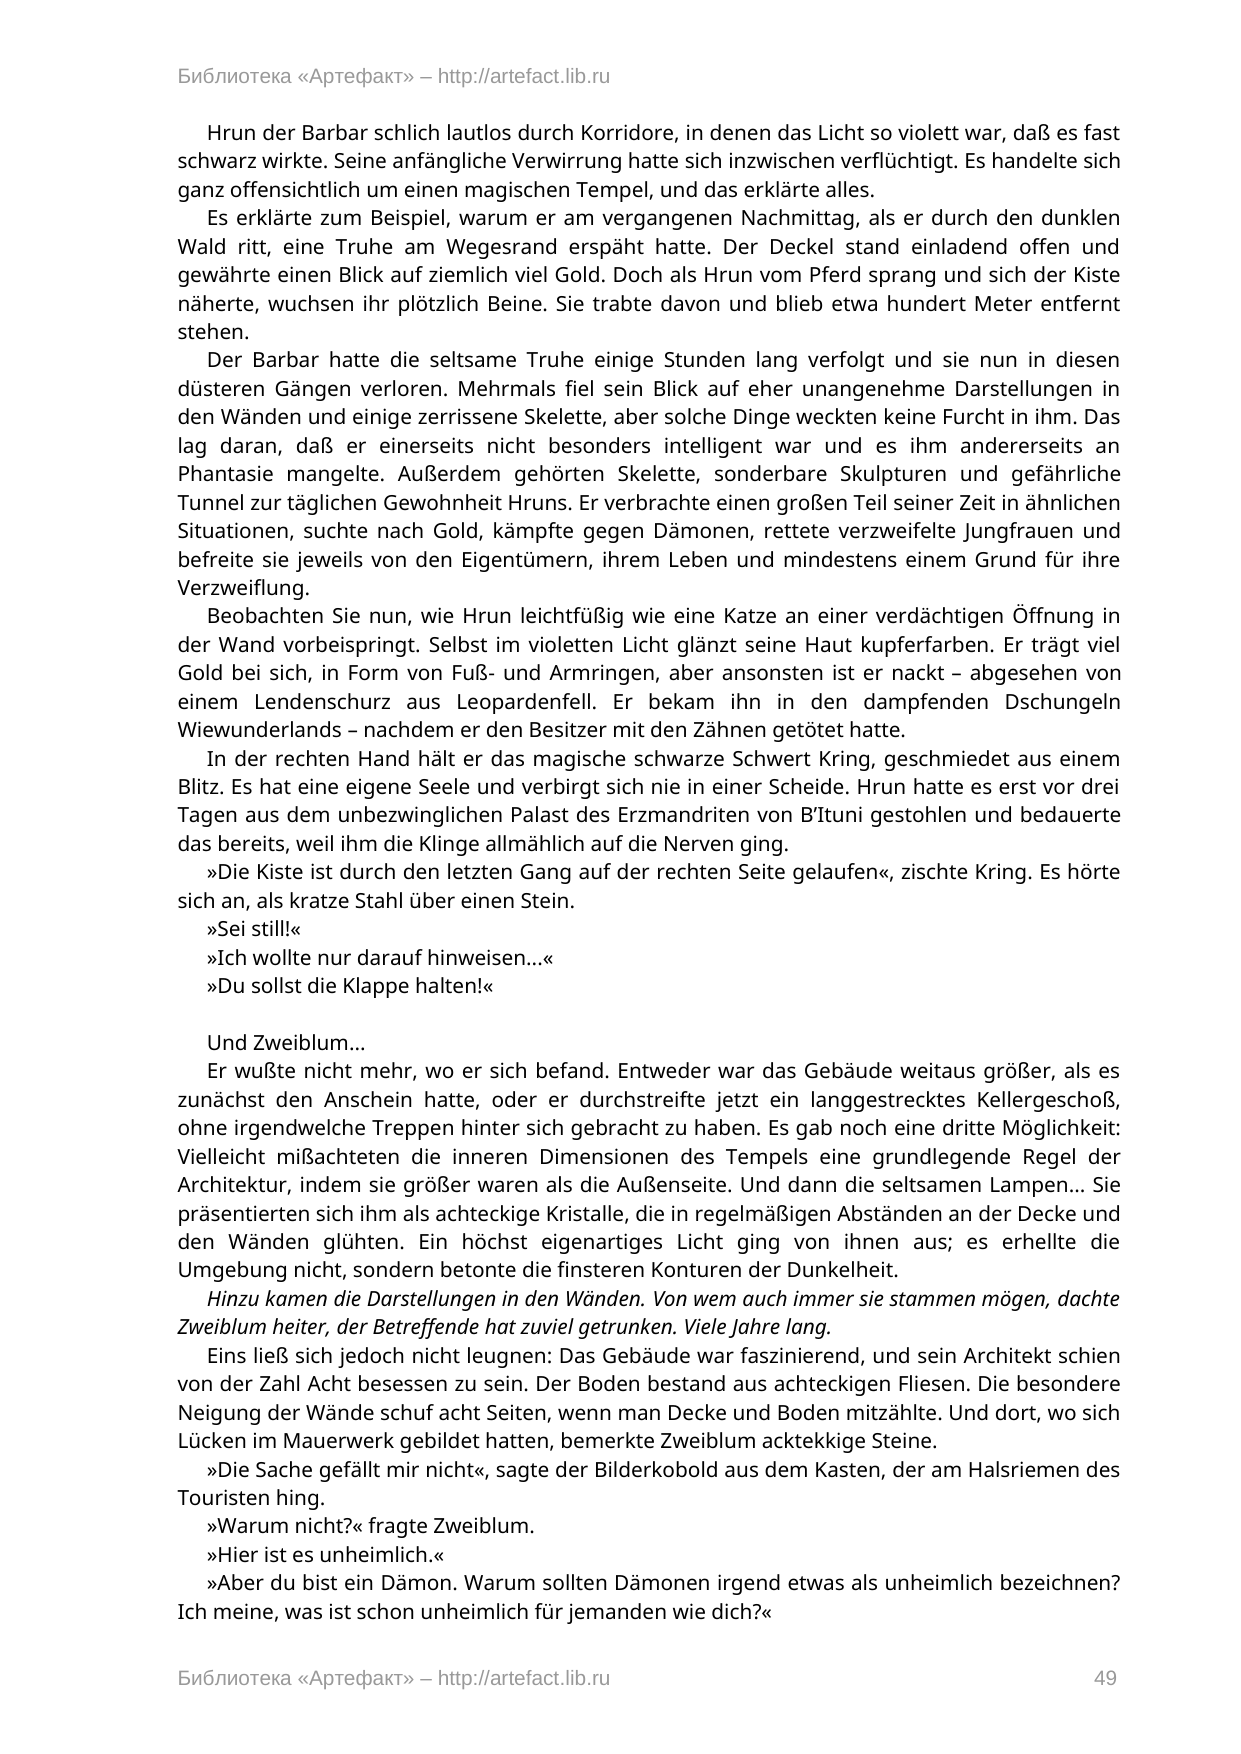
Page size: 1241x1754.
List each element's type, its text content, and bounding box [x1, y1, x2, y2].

text Eins ließ sich jedoch nicht leugnen: Das Gebäude war faszinierend, und sein Architekt schien von der Zahl Acht besessen zu sein. Der Boden bestand aus achteckigen Fliesen. Die besondere Neigung der Wände schuf acht Seiten, wenn man Decke und Boden mitzählte. Und dort, wo sich Lücken im Mauerwerk gebildet hatten, bemerkte Zweiblum acktekkige Steine. [177, 1341, 1122, 1455]
text Hrun der Barbar schlich lautlos durch Korridore, in denen das Licht so violett war, daß es fast schwarz wirkte. Seine anfängliche Verwirrung hatte sich inzwischen verflüchtigt. Es handelte sich ganz offensichtlich um einen magischen Tempel, und das erklärte alles. [177, 118, 1122, 203]
text Es erklärte zum Beispiel, warum er am vergangenen Nachmittag, als er durch den dunklen Wald ritt, eine Truhe am Wegesrand erspäht hatte. Der Deckel stand einladend offen und gewährte einen Blick auf ziemlich viel Gold. Doch als Hrun vom Pferd sprang und sich der Kiste näherte, wuchsen ihr plötzlich Beine. Sie trabte davon und blieb etwa hundert Meter entfernt stehen. [177, 203, 1122, 346]
text In der rechten Hand hält er das magische schwarze Schwert Kring, geschmiedet aus einem Blitz. Es hat eine eigene Seele und verbirgt sich nie in einer Scheide. Hrun hatte es erst vor drei Tagen aus dem unbezwinglichen Palast des Erzmandriten von B’Ituni gestohlen und bedauerte das bereits, weil ihm die Klinge allmählich auf die Nerven ging. [177, 744, 1122, 857]
text Und Zweiblum... [177, 1028, 1122, 1057]
text Beobachten Sie nun, wie Hrun leichtfüßig wie eine Katze an einer verdächtigen Öffnung in der Wand vorbeispringt. Selbst im violetten Licht glänzt seine Haut kupferfarben. Er trägt viel Gold bei sich, in Form von Fuß- und Armringen, aber ansonsten ist er nackt – abgesehen von einem Lendenschurz aus Leopardenfell. Er bekam ihn in den dampfenden Dschungeln Wiewunderlands – nachdem er den Besitzer mit den Zähnen getötet hatte. [177, 602, 1122, 744]
text Hinzu kamen die Darstellungen in den Wänden. Von wem auch immer sie stammen mögen, dachte Zweiblum heiter, der Betreffende hat zuviel getrunken. Viele Jahre lang. [177, 1284, 1122, 1341]
text »Die Kiste ist durch den letzten Gang auf der rechten Seite gelaufen«, zischte Kring. Es hörte sich an, als kratze Stahl über einen Stein. [177, 857, 1122, 914]
text »Du sollst die Klappe halten!« [177, 971, 1122, 1000]
text »Warum nicht?« fragte Zweiblum. [177, 1512, 1122, 1540]
text Er wußte nicht mehr, wo er sich befand. Entweder war das Gebäude weitaus größer, als es zunächst den Anschein hatte, oder er durchstreifte jetzt ein langgestrecktes Kellergeschoß, ohne irgendwelche Treppen hinter sich gebracht zu haben. Es gab noch eine dritte Möglichkeit: Vielleicht mißachteten die inneren Dimensionen des Tempels eine grundlegende Regel der Architektur, indem sie größer waren als die Außenseite. Und dann die seltsamen Lampen... Sie präsentierten sich ihm als achteckige Kristalle, die in regelmäßigen Abständen an der Decke und den Wänden glühten. Ein höchst eigenartiges Licht ging von ihnen aus; es erhellte die Umgebung nicht, sondern betonte die finsteren Konturen der Dunkelheit. [177, 1057, 1122, 1284]
text »Hier ist es unheimlich.« [177, 1540, 1122, 1568]
text Der Barbar hatte die seltsame Truhe einige Stunden lang verfolgt und sie nun in diesen düsteren Gängen verloren. Mehrmals fiel sein Blick auf eher unangenehme Darstellungen in den Wänden und einige zerrissene Skelette, aber solche Dinge weckten keine Furcht in ihm. Das lag daran, daß er einerseits nicht besonders intelligent war und es ihm andererseits an Phantasie mangelte. Außerdem gehörten Skelette, sonderbare Skulpturen und gefährliche Tunnel zur täglichen Gewohnheit Hruns. Er verbrachte einen großen Teil seiner Zeit in ähnlichen Situationen, suchte nach Gold, kämpfte gegen Dämonen, rettete verzweifelte Jungfrauen und befreite sie jeweils von den Eigentümern, ihrem Leben und mindestens einem Grund für ihre Verzweiflung. [177, 346, 1122, 602]
text »Aber du bist ein Dämon. Warum sollten Dämonen irgend etwas als unheimlich bezeichnen? Ich meine, was ist schon unheimlich für jemanden wie dich?« [177, 1568, 1122, 1625]
text »Sei still!« [177, 914, 1122, 943]
text »Ich wollte nur darauf hinweisen...« [177, 943, 1122, 971]
text »Die Sache gefällt mir nicht«, sagte der Bilderkobold aus dem Kasten, der am Halsriemen des Touristen hing. [177, 1455, 1122, 1512]
